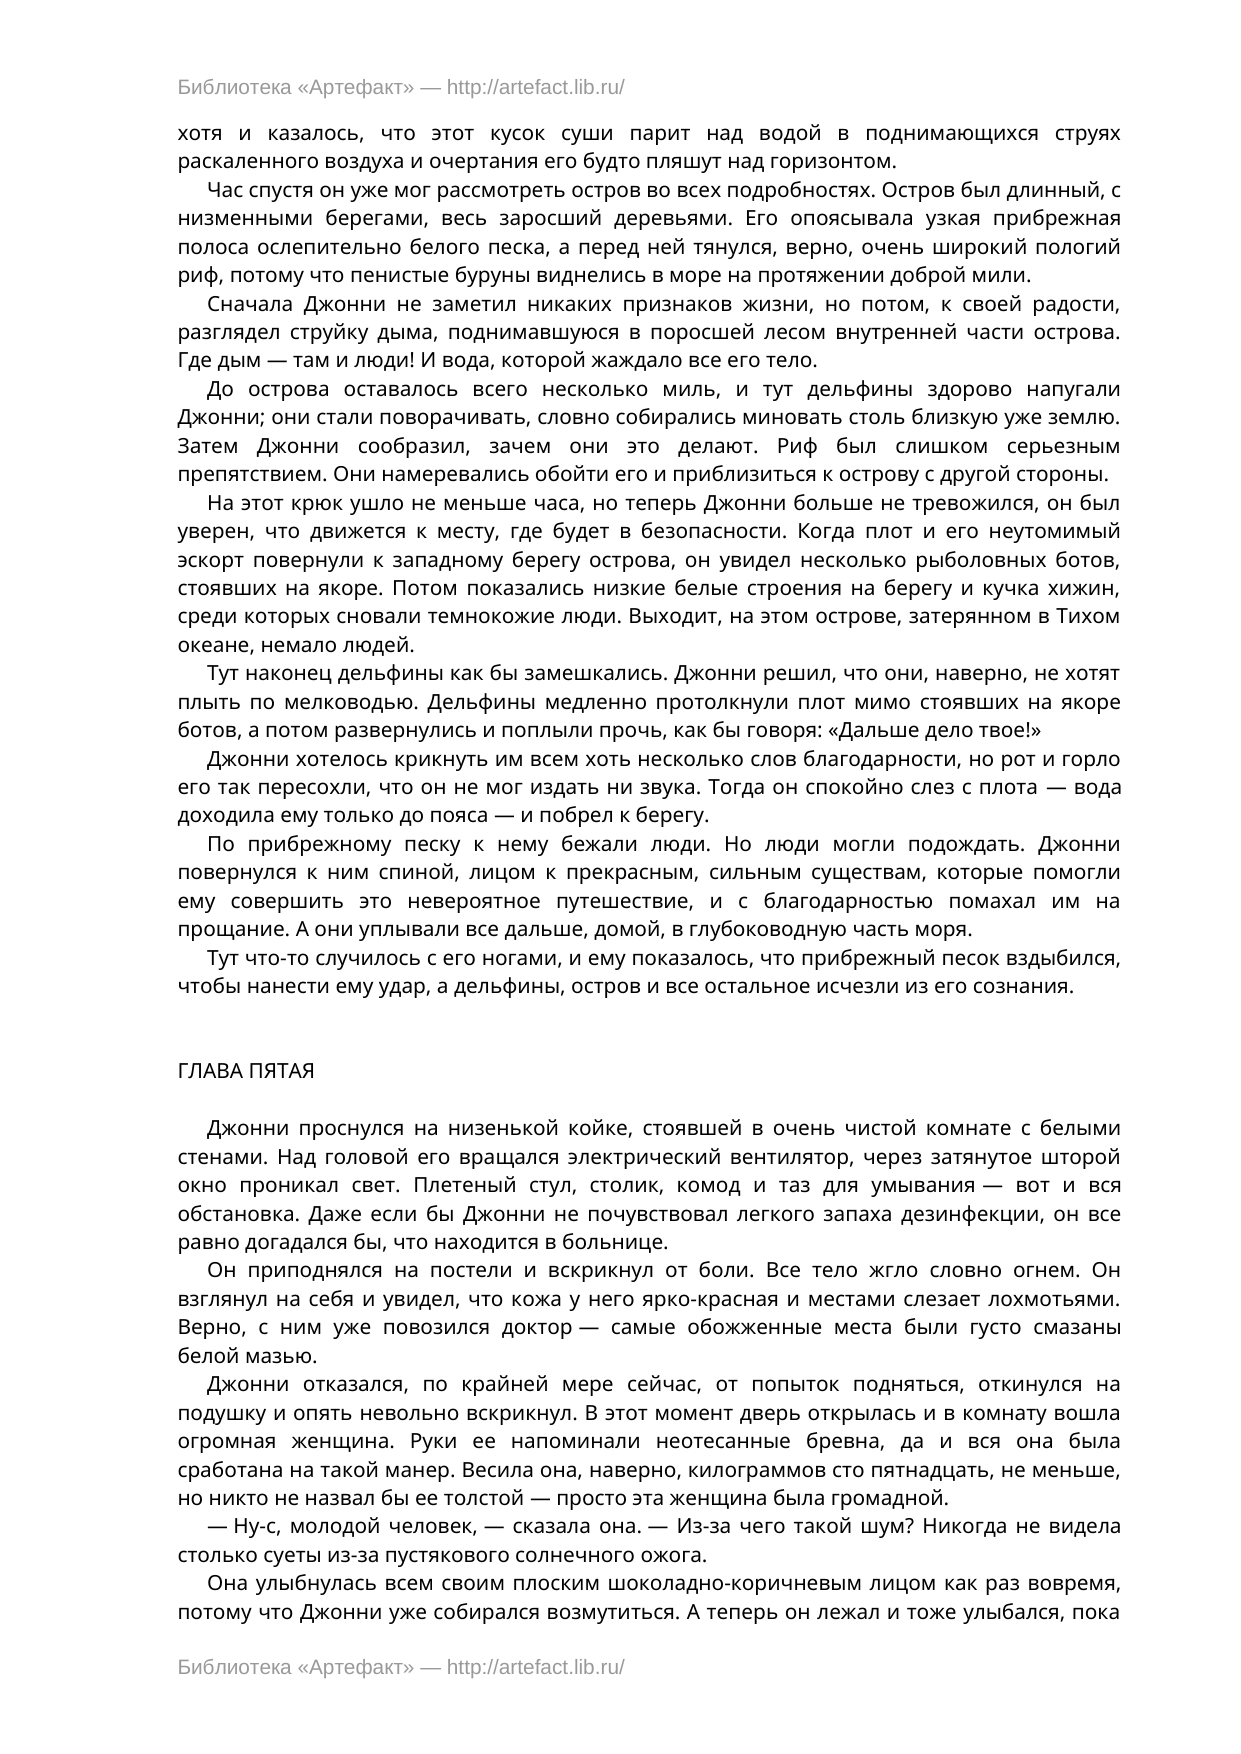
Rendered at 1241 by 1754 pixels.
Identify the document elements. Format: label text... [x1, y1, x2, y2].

text Сначала Джонни не заметил никаких признаков жизни, но потом, к своей радости, разглядел струйку дыма, поднимавшуюся в поросшей лесом внутренней части острова. Где дым — там и люди! И вода, которой жаждало все его тело. [177, 289, 1122, 374]
text На этот крюк ушло не меньше часа, но теперь Джонни больше не тревожился, он был уверен, что движется к месту, где будет в безопасности. Когда плот и его неутомимый эскорт повернули к западному берегу острова, он увидел несколько рыболовных ботов, стоявших на якоре. Потом показались низкие белые строения на берегу и кучка хижин, среди которых сновали темнокожие люди. Выходит, на этом острове, затерянном в Тихом океане, немало людей. [177, 488, 1122, 658]
text До острова оставалось всего несколько миль, и тут дельфины здорово напугали Джонни; они стали поворачивать, словно собирались миновать столь близкую уже землю. Затем Джонни сообразил, зачем они это делают. Риф был слишком серьезным препятствием. Они намеревались обойти его и приблизиться к острову с другой стороны. [177, 374, 1122, 488]
text Тут наконец дельфины как бы замешкались. Джонни решил, что они, наверно, не хотят плыть по мелководью. Дельфины медленно протолкнули плот мимо стоявших на якоре ботов, а потом развернулись и поплыли прочь, как бы говоря: «Дальше дело твое!» [177, 658, 1122, 744]
text Тут что-то случилось с его ногами, и ему показалось, что прибрежный песок вздыбился, чтобы нанести ему удар, а дельфины, остров и все остальное исчезли из его сознания. [177, 943, 1122, 1000]
text Джонни проснулся на низенькой койке, стоявшей в очень чистой комнате с белыми стенами. Над головой его вращался электрический вентилятор, через затянутое шторой окно проникал свет. Плетеный стул, столик, комод и таз для умывания — вот и вся обстановка. Даже если бы Джонни не почувствовал легкого запаха дезинфекции, он все равно догадался бы, что находится в больнице. [177, 1113, 1122, 1256]
text — Ну-с, молодой человек, — сказала она. — Из-за чего такой шум? Никогда не видела столько суеты из-за пустякового солнечного ожога. [177, 1512, 1122, 1568]
text Он приподнялся на постели и вскрикнул от боли. Все тело жгло словно огнем. Он взглянул на себя и увидел, что кожа у него ярко-красная и местами слезает лохмотьями. Верно, с ним уже повозился доктор — самые обожженные места были густо смазаны белой мазью. [177, 1256, 1122, 1369]
text Час спустя он уже мог рассмотреть остров во всех подробностях. Остров был длинный, с низменными берегами, весь заросший деревьями. Его опоясывала узкая прибрежная полоса ослепительно белого песка, а перед ней тянулся, верно, очень широкий пологий риф, потому что пенистые буруны виднелись в море на протяжении доброй мили. [177, 175, 1122, 289]
text ГЛАВА ПЯТАЯ [177, 1057, 1122, 1085]
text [177, 1568, 1122, 1625]
text Джонни отказался, по крайней мере сейчас, от попыток подняться, откинулся на подушку и опять невольно вскрикнул. В этот момент дверь открылась и в комнату вошла огромная женщина. Руки ее напоминали неотесанные бревна, да и вся она была сработана на такой манер. Весила она, наверно, килограммов сто пятнадцать, не меньше, но никто не назвал бы ее толстой — просто эта женщина была громадной. [177, 1369, 1122, 1512]
text Джонни хотелось крикнуть им всем хоть несколько слов благодарности, но рот и горло его так пересохли, что он не мог издать ни звука. Тогда он спокойно слез с плота — вода доходила ему только до пояса — и побрел к берегу. [177, 744, 1122, 829]
text По прибрежному песку к нему бежали люди. Но люди могли подождать. Джонни повернулся к ним спиной, лицом к прекрасным, сильным существам, которые помогли ему совершить это невероятное путешествие, и с благодарностью помахал им на прощание. А они уплывали все дальше, домой, в глубоководную часть моря. [177, 829, 1122, 943]
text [177, 118, 1122, 175]
